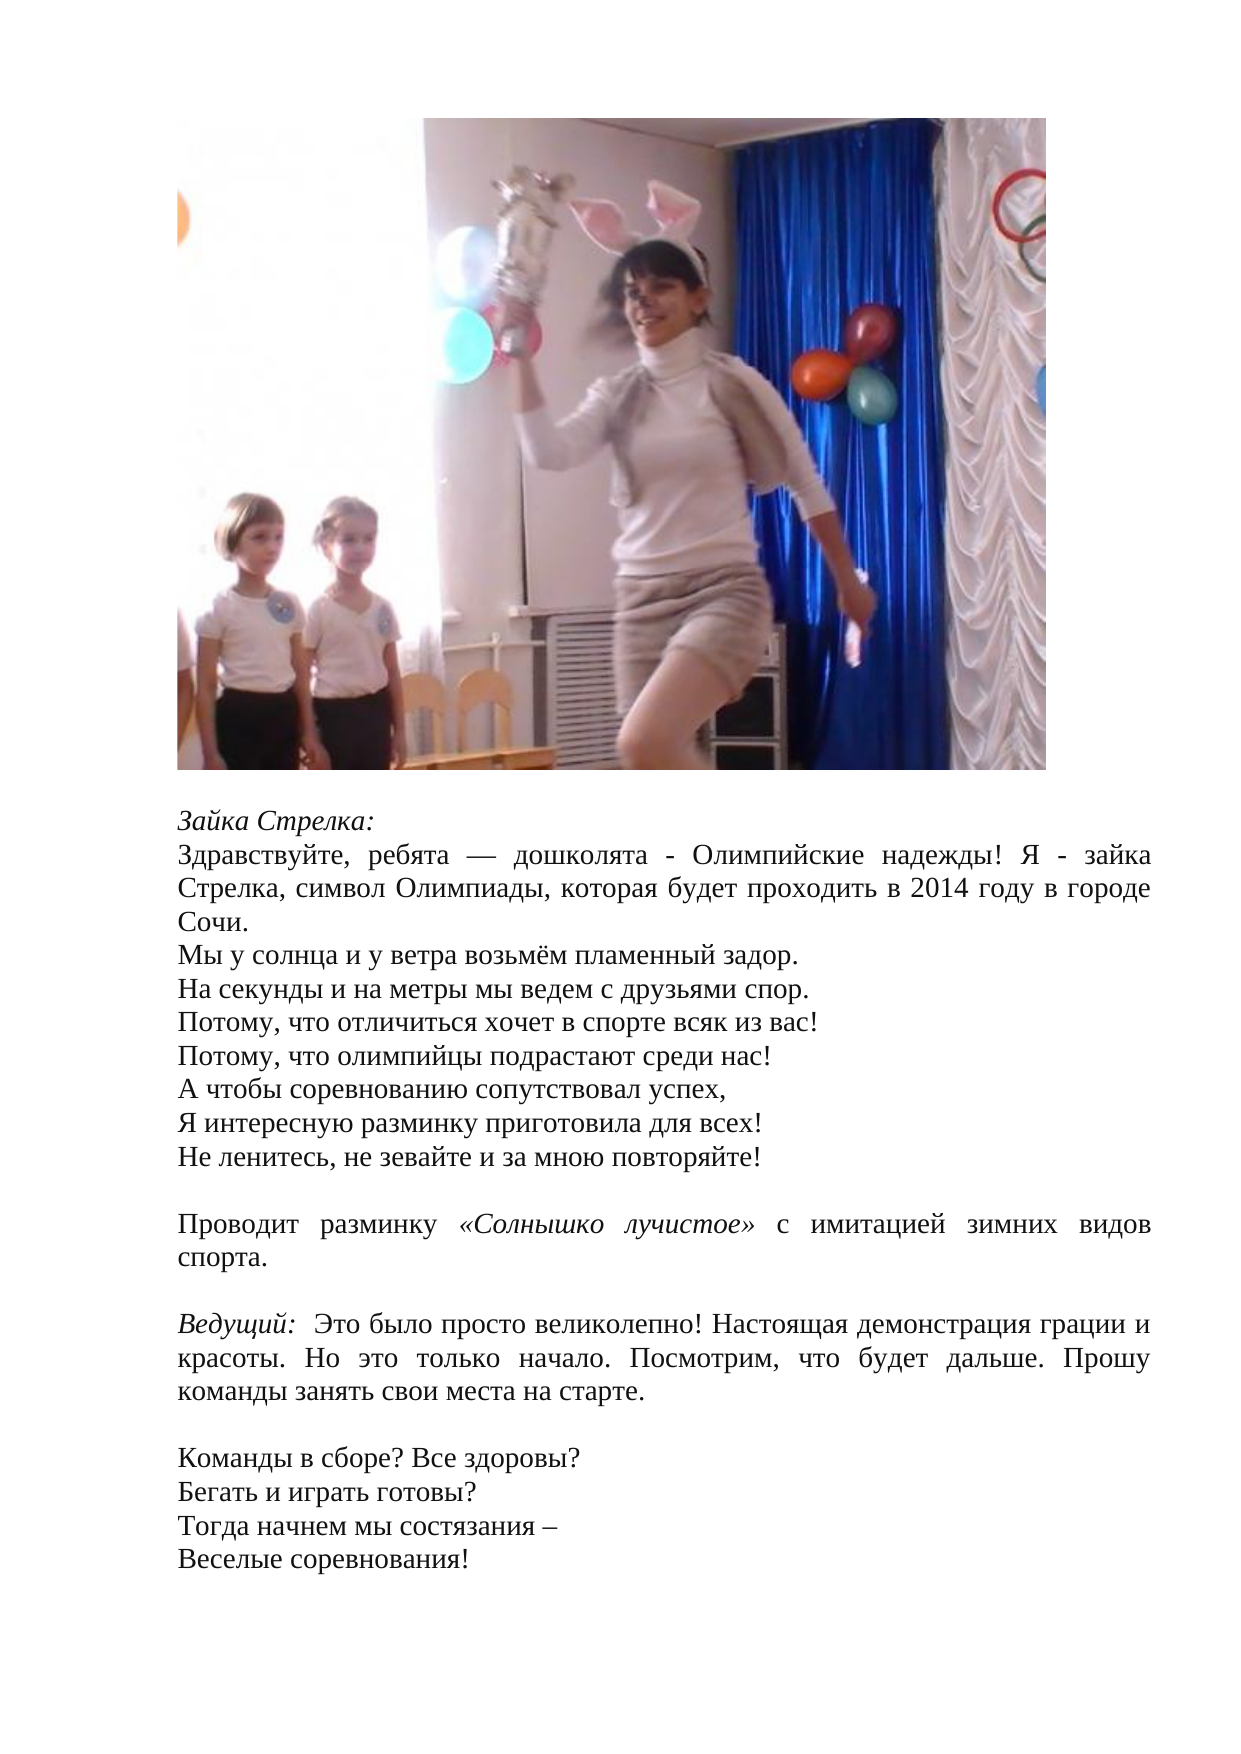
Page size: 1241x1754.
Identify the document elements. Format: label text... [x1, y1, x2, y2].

picture [177, 118, 1046, 770]
text Веселые соревнования! [177, 1541, 1152, 1575]
text Потому, что олимпийцы подрастают среди нас! [177, 1038, 1152, 1072]
text Потому, что отличиться хочет в спорте всяк из вас! [177, 1004, 1152, 1038]
text Здравствуйте, ребята — дошколята - Олимпийские надежды! Я - зайка Стрелка, символ Олимпиады, которая будет проходить в 2014 году в городе Сочи. [177, 837, 1152, 937]
text Не ленитесь, не зевайте и за мною повторяйте! [177, 1139, 1152, 1172]
text Команды в сборе? Все здоровы? [177, 1441, 1152, 1474]
text Тогда начнем мы состязания – [177, 1508, 1152, 1541]
text Бегать и играть готовы? [177, 1474, 1152, 1508]
text Ведущий: Это было просто великолепно! Настоящая демонстрация грации и красоты. Но это только начало. Посмотрим, что будет дальше. Прошу команды занять свои места на старте. [177, 1306, 1152, 1407]
text Мы у солнца и у ветра возьмём пламенный задор. [177, 937, 1152, 971]
text А чтобы соревнованию сопутствовал успех, [177, 1072, 1152, 1105]
text Я интересную разминку приготовила для всех! [177, 1105, 1152, 1139]
text Зайка Стрелка: [177, 803, 1152, 837]
text Проводит разминку «Солнышко лучистое» с имитацией зимних видов спорта. [177, 1206, 1152, 1273]
text На секунды и на метры мы ведем с друзьями спор. [177, 971, 1152, 1004]
